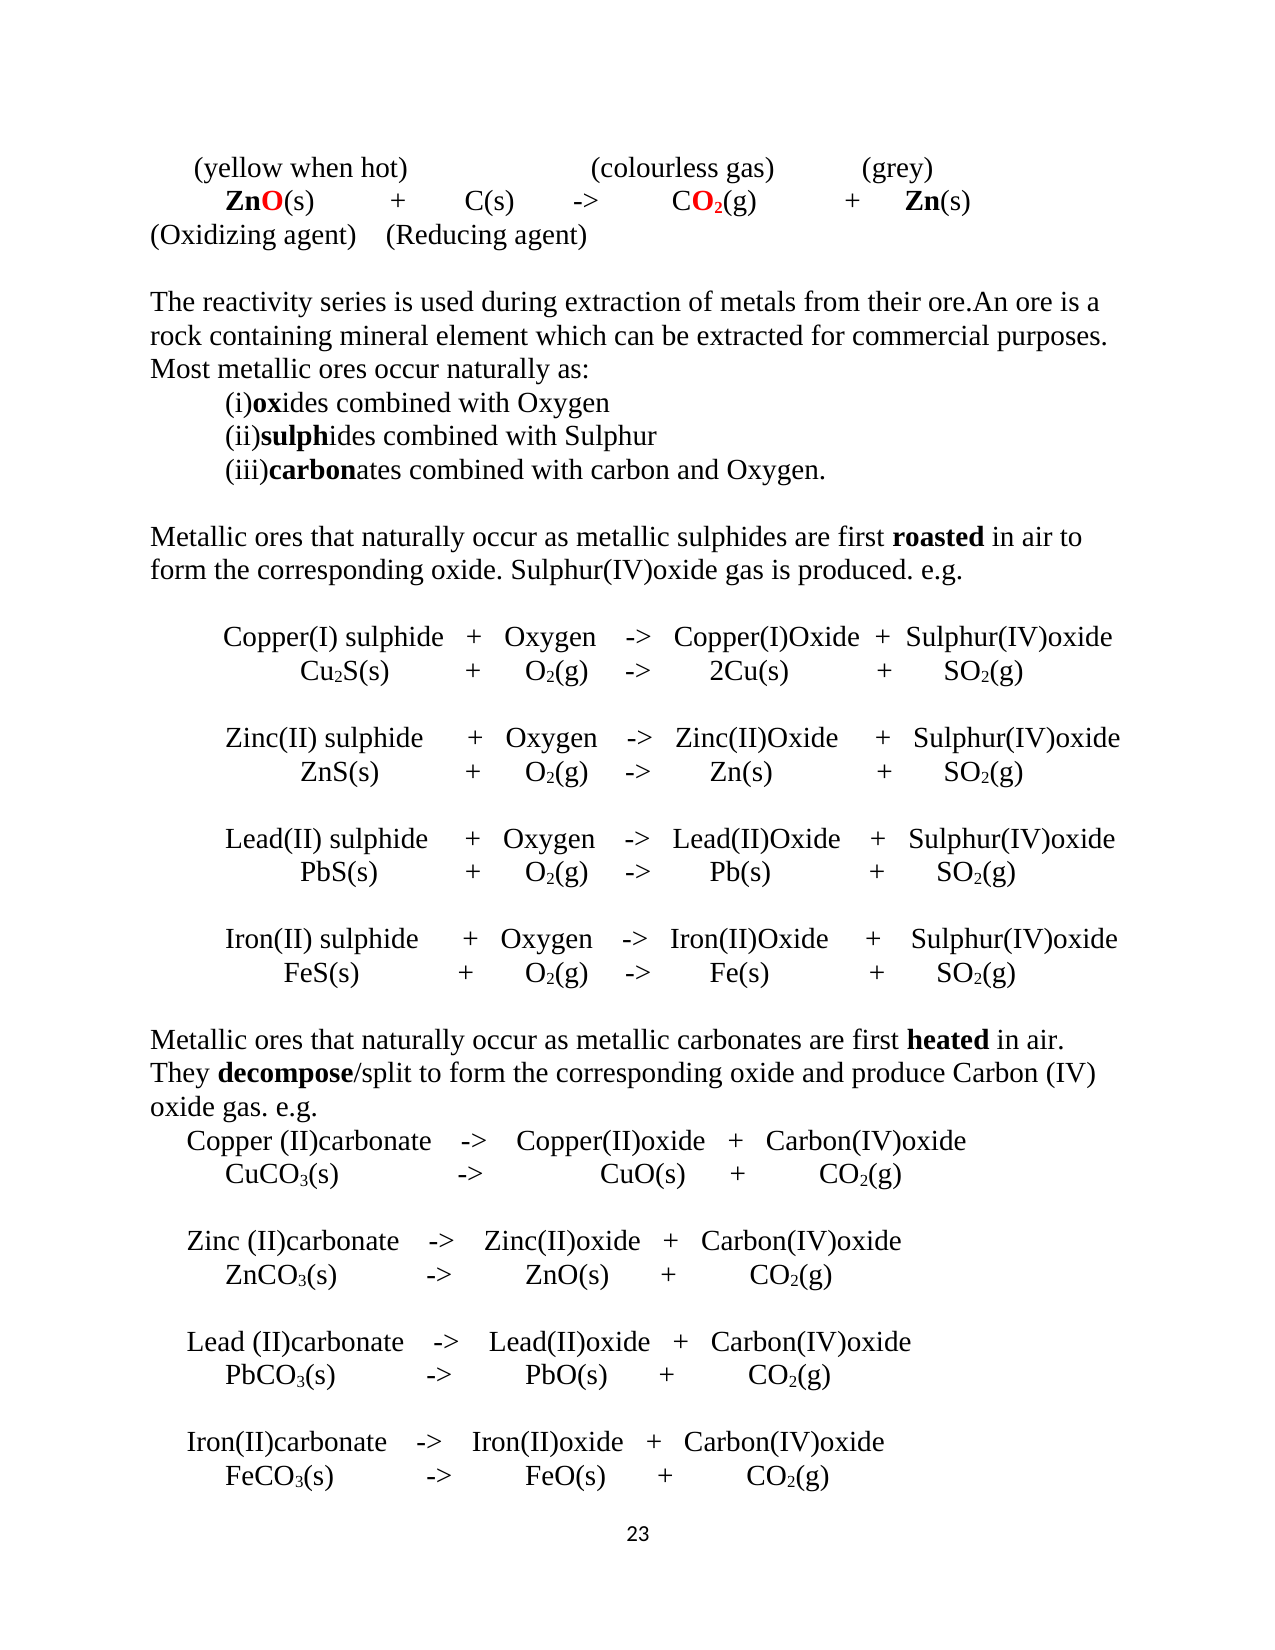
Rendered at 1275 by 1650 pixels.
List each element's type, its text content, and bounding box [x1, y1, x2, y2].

text Metallic ores that naturally occur as metallic carbonates are first heated in air. They decompose/split to form the corresponding oxide and produce Carbon (IV) oxide gas. e.g. [150, 1022, 1125, 1123]
text Lead (II)carbonate -> Lead(II)oxide + Carbon(IV)oxide [150, 1324, 1125, 1357]
text Cu2S(s) + O2(g) -> 2Cu(s) + SO2(g) [225, 653, 1125, 687]
text PbCO3(s) -> PbO(s) + CO2(g) [150, 1357, 1125, 1391]
text FeS(s) + O2(g) -> Fe(s) + SO2(g) [150, 955, 1125, 988]
text (ii)sulphides combined with Sulphur [150, 418, 1125, 452]
text ZnCO3(s) -> ZnO(s) + CO2(g) [150, 1257, 1125, 1290]
text Zinc (II)carbonate -> Zinc(II)oxide + Carbon(IV)oxide [150, 1223, 1125, 1257]
text CuCO3(s) -> CuO(s) + CO2(g) [150, 1156, 1125, 1190]
text Iron(II)carbonate -> Iron(II)oxide + Carbon(IV)oxide [150, 1424, 1125, 1458]
text Iron(II) sulphide + Oxygen -> Iron(II)Oxide + Sulphur(IV)oxide [150, 921, 1125, 955]
text ZnO(s) + C(s) -> CO2(g) + Zn(s) [150, 183, 1125, 217]
text (Oxidizing agent) (Reducing agent) [150, 217, 1125, 251]
text PbS(s) + O2(g) -> Pb(s) + SO2(g) [150, 854, 1125, 888]
text Copper(I) sulphide + Oxygen -> Copper(I)Oxide + Sulphur(IV)oxide [150, 619, 1125, 653]
text The reactivity series is used during extraction of metals from their ore.An ore is a rock containing mineral element which can be extracted for commercial purposes. Most metallic ores occur naturally as: [150, 284, 1125, 385]
text Zinc(II) sulphide + Oxygen -> Zinc(II)Oxide + Sulphur(IV)oxide [150, 720, 1125, 754]
text FeCO3(s) -> FeO(s) + CO2(g) [150, 1458, 1125, 1492]
text Lead(II) sulphide + Oxygen -> Lead(II)Oxide + Sulphur(IV)oxide [150, 821, 1125, 854]
text (i)oxides combined with Oxygen [150, 385, 1125, 418]
text Metallic ores that naturally occur as metallic sulphides are first roasted in air to form the corresponding oxide. Sulphur(IV)oxide gas is produced. e.g. [150, 519, 1125, 586]
text (iii)carbonates combined with carbon and Oxygen. [150, 452, 1125, 485]
text Copper (II)carbonate -> Copper(II)oxide + Carbon(IV)oxide [150, 1123, 1125, 1156]
text (yellow when hot) (colourless gas) (grey) [150, 150, 1125, 183]
text ZnS(s) + O2(g) -> Zn(s) + SO2(g) [150, 754, 1125, 787]
